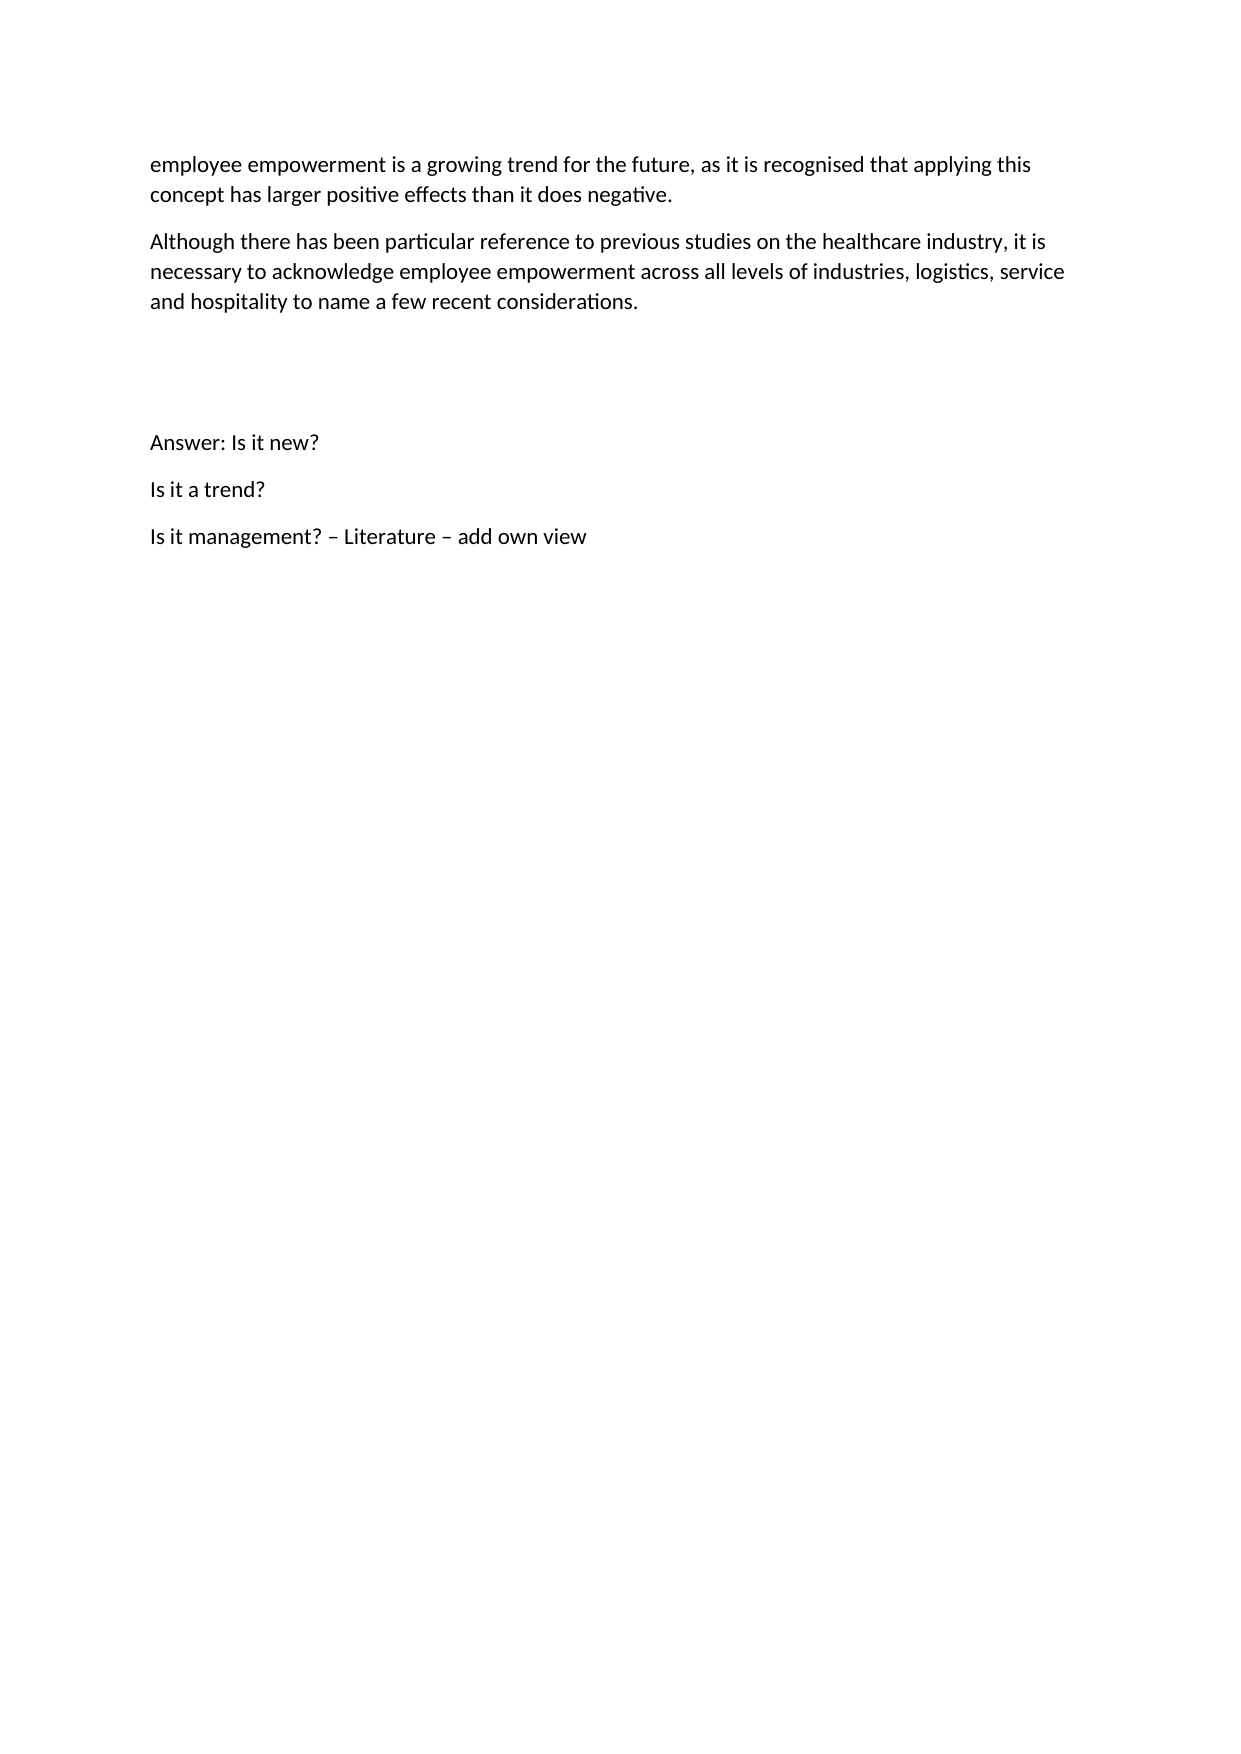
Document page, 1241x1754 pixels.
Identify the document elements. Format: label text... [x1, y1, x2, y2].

text Although there has been particular reference to previous studies on the healthcare industry, it is necessary to acknowledge employee empowerment across all levels of industries, logistics, service and hospitality to name a few recent considerations. [150, 227, 1090, 316]
text Is it a trend? [150, 475, 1090, 503]
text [150, 150, 1090, 208]
text Answer: Is it new? [150, 428, 1090, 456]
text Is it management? – Literature – add own view [150, 522, 1090, 550]
